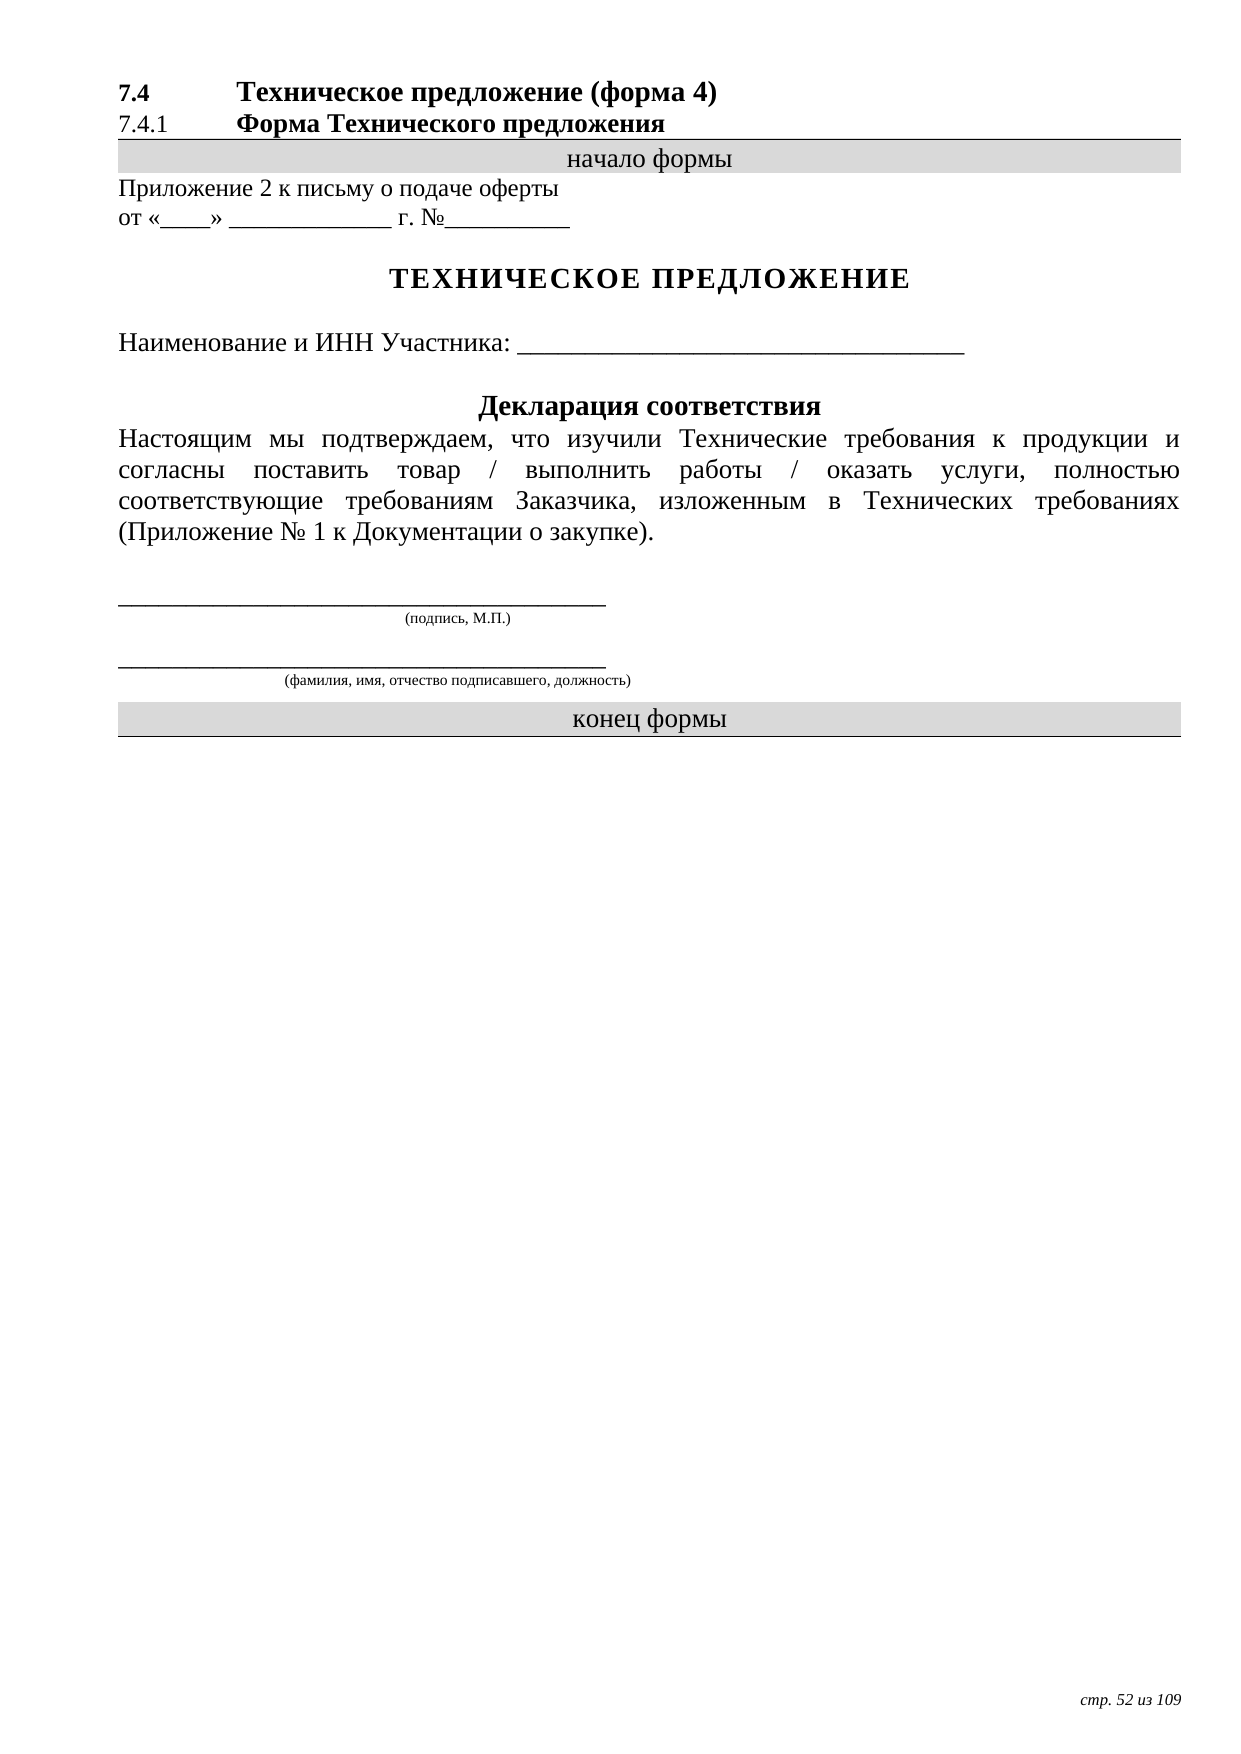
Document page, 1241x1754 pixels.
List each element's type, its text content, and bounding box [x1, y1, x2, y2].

text ____________________________________ [118, 578, 1181, 609]
text Форма Технического предложения [118, 107, 1181, 138]
subtitle Техническое предложение (форма 4) [118, 74, 1181, 107]
text (фамилия, имя, отчество подписавшего, должность) [118, 671, 797, 702]
text Декларация соответствия [118, 388, 1181, 422]
text ____________________________________ [118, 640, 1181, 671]
text Техническое предложение [118, 261, 1181, 295]
text Приложение 2 к письму о подаче оферты от «____» _____________ г. №__________ [118, 173, 1181, 230]
text начало формы [118, 140, 1181, 173]
text (подпись, М.П.) [118, 609, 797, 640]
text Настоящим мы подтверждаем, что изучили Технические требования к продукции и согласны поставить товар / выполнить работы / оказать услуги, полностью соответствующие требованиям Заказчика, изложенным в Технических требованиях (Приложение № 1 к Документации о закупке). [118, 422, 1181, 547]
text Наименование и ИНН Участника: _________________________________ [118, 326, 1181, 357]
text конец формы [118, 702, 1181, 736]
